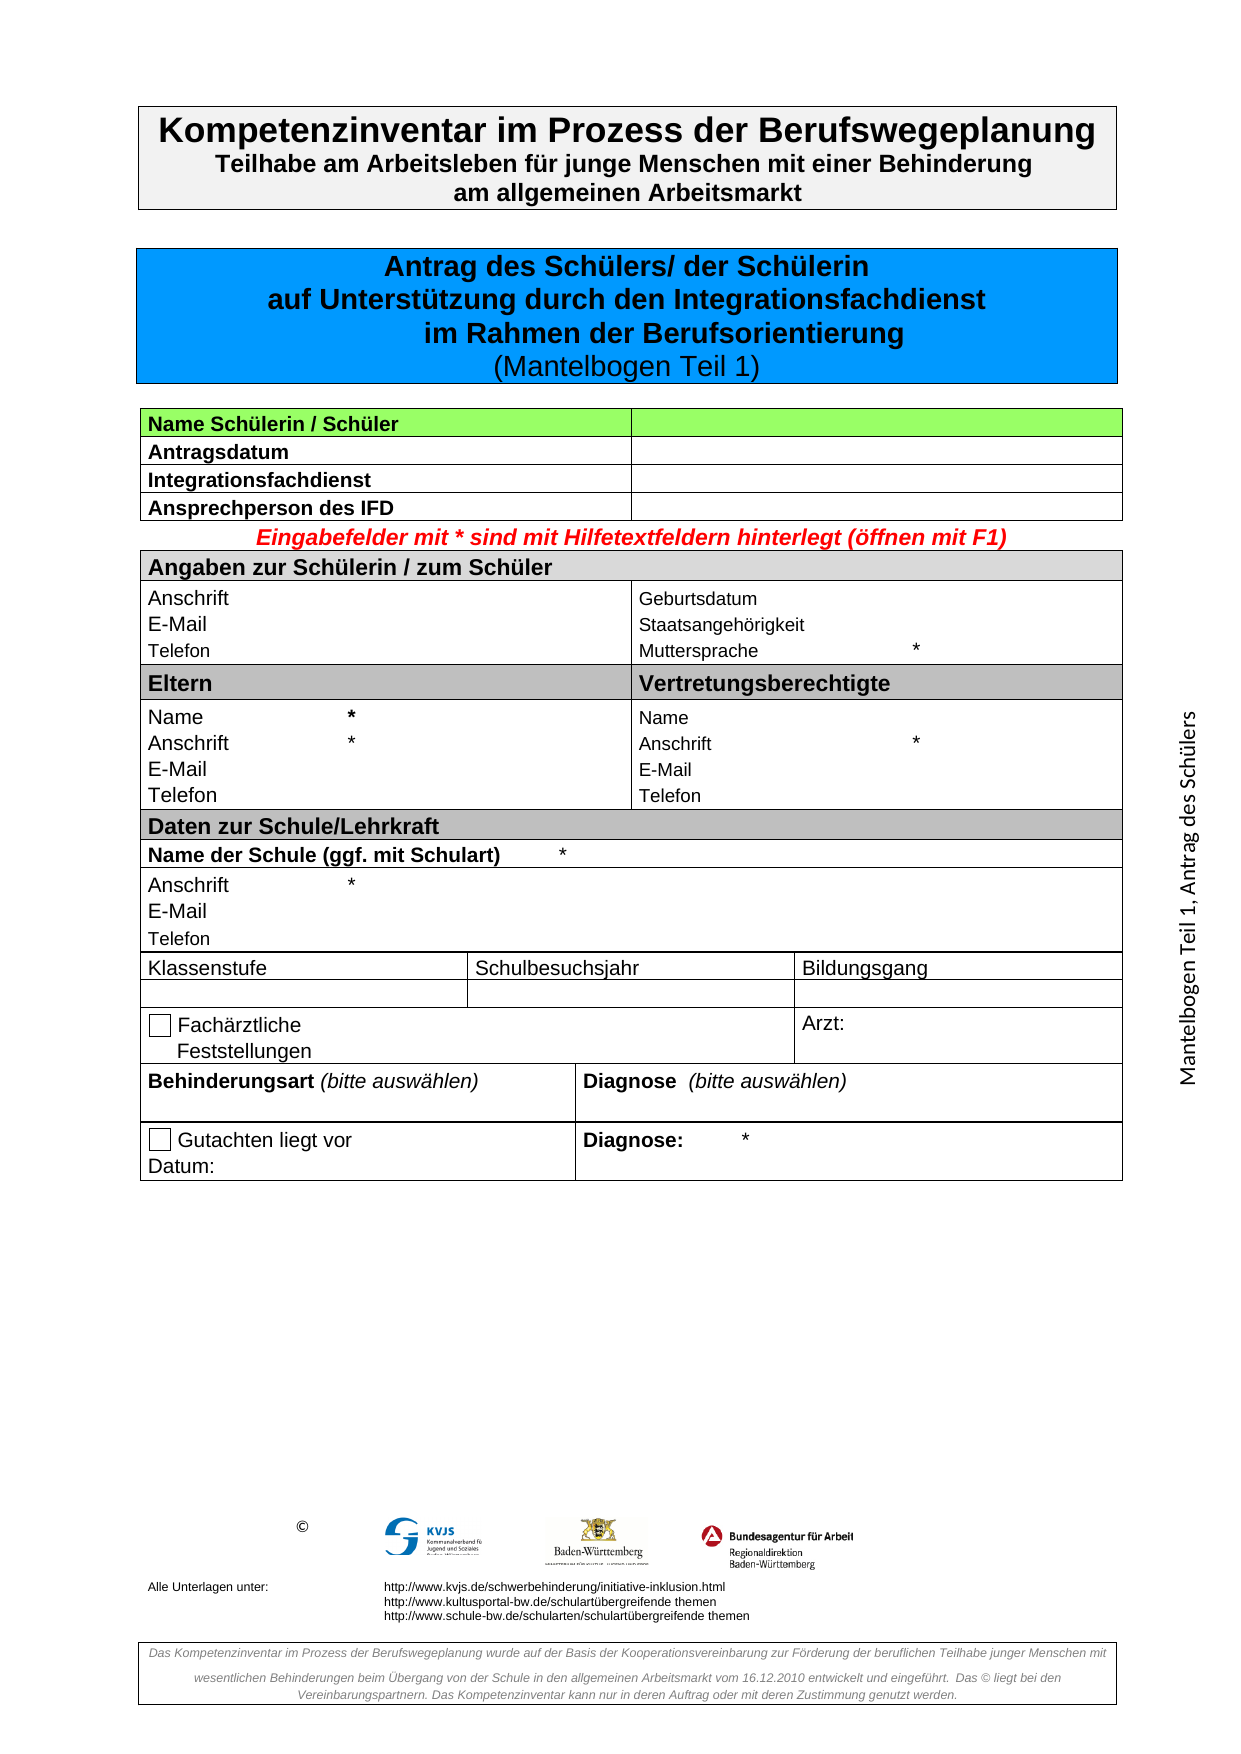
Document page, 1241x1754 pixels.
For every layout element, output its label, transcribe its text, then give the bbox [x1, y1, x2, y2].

table_cell [632, 465, 1122, 492]
picture [385, 1517, 482, 1555]
table_cell Klassenstufe [141, 953, 467, 979]
table_header Antrag des Schülers/ der Schülerin auf Unterstützung durch den Integrationsfachdienst im Rahmen der Berufsorientierung (Mantelbogen Teil 1) [137, 249, 1117, 383]
table_cell Gutachten liegt vor Datum: [141, 1123, 575, 1179]
table_cell Behinderungsart (bitte auswählen) [141, 1064, 575, 1121]
table_header Name Schülerin / Schüler [141, 409, 631, 436]
table_cell Eingabefelder mit * sind mit Hilfetextfeldern hinterlegt (öffnen mit F1) [140, 521, 1122, 550]
table_cell Bildungsgang [795, 953, 1122, 979]
text Kompetenzinventar im Prozess der Berufswegeplanung [139, 107, 1116, 146]
table_cell Name Anschrift * E-Mail Telefon [632, 700, 1122, 809]
table_cell [632, 493, 1122, 519]
table_cell Integrationsfachdienst [141, 465, 631, 492]
table_cell Diagnose (bitte auswählen) [576, 1064, 1122, 1121]
table_cell Name der Schule (ggf. mit Schulart) * [141, 840, 1122, 867]
table_cell Daten zur Schule/Lehrkraft [141, 810, 1122, 839]
table_cell Schulbesuchsjahr [468, 953, 794, 979]
table_cell [141, 980, 467, 1007]
table_cell Eltern [141, 665, 631, 699]
table_cell Angaben zur Schülerin / zum Schüler [141, 551, 1122, 580]
table_cell [795, 980, 1122, 1007]
table_cell Ansprechperson des IFD [141, 493, 631, 519]
table_cell Vertretungsberechtigte [632, 665, 1122, 699]
table_cell Name * Anschrift * E-Mail Telefon [141, 700, 631, 809]
picture [701, 1525, 853, 1570]
table_header [632, 409, 1122, 436]
table_cell Anschrift * E-Mail Telefon [141, 868, 1122, 951]
table_cell [468, 980, 794, 1007]
table_cell Diagnose: * [576, 1123, 1122, 1179]
table_cell [632, 437, 1122, 464]
table_cell Arzt: [795, 1008, 1122, 1063]
table_cell Antragsdatum [141, 437, 631, 464]
table_cell Geburtsdatum Staatsangehörigkeit Muttersprache * [632, 581, 1122, 664]
table_cell Anschrift E-Mail Telefon [141, 581, 631, 664]
picture [545, 1517, 649, 1565]
text Teilhabe am Arbeitsleben für junge Menschen mit einer Behinderung am allgemeinen Arbeitsmarkt [139, 146, 1116, 209]
table_cell Fachärztliche Feststellungen [141, 1008, 794, 1063]
